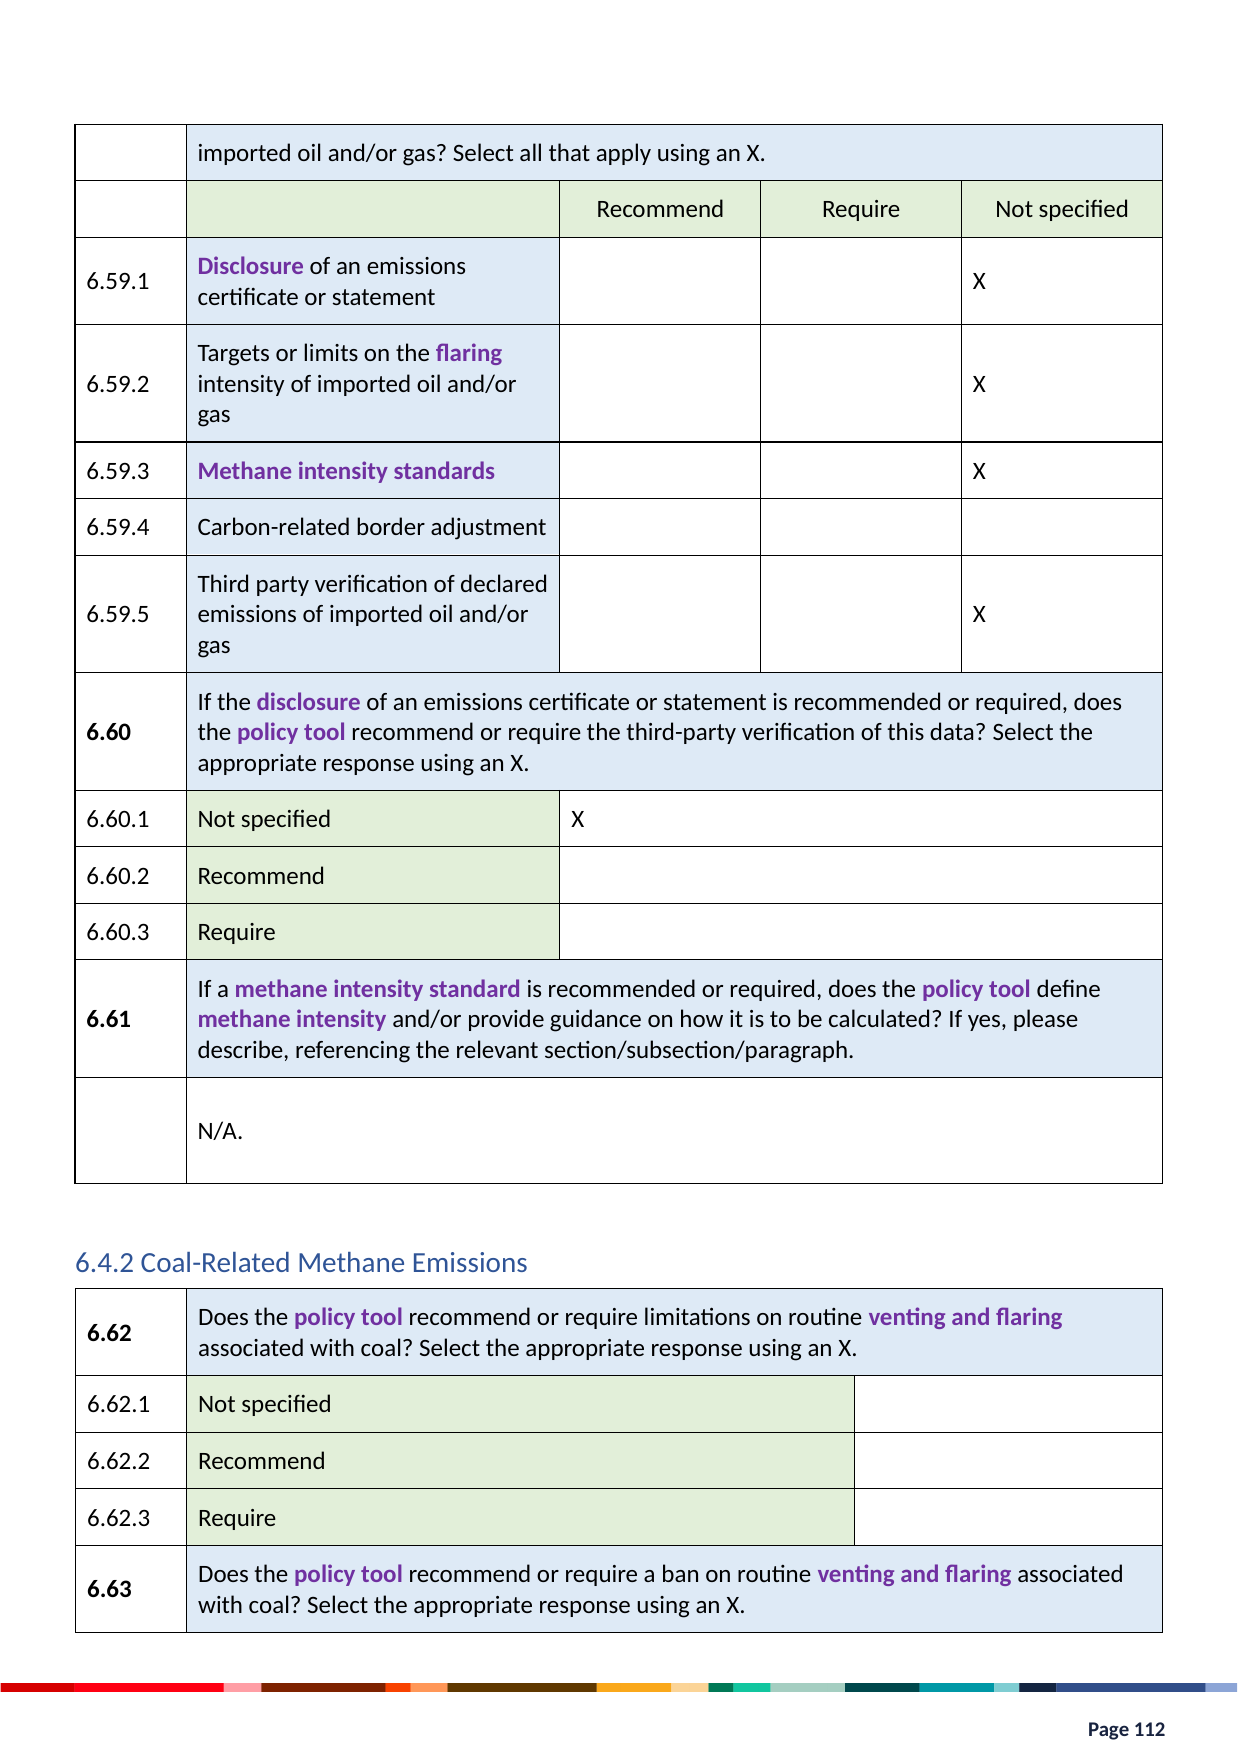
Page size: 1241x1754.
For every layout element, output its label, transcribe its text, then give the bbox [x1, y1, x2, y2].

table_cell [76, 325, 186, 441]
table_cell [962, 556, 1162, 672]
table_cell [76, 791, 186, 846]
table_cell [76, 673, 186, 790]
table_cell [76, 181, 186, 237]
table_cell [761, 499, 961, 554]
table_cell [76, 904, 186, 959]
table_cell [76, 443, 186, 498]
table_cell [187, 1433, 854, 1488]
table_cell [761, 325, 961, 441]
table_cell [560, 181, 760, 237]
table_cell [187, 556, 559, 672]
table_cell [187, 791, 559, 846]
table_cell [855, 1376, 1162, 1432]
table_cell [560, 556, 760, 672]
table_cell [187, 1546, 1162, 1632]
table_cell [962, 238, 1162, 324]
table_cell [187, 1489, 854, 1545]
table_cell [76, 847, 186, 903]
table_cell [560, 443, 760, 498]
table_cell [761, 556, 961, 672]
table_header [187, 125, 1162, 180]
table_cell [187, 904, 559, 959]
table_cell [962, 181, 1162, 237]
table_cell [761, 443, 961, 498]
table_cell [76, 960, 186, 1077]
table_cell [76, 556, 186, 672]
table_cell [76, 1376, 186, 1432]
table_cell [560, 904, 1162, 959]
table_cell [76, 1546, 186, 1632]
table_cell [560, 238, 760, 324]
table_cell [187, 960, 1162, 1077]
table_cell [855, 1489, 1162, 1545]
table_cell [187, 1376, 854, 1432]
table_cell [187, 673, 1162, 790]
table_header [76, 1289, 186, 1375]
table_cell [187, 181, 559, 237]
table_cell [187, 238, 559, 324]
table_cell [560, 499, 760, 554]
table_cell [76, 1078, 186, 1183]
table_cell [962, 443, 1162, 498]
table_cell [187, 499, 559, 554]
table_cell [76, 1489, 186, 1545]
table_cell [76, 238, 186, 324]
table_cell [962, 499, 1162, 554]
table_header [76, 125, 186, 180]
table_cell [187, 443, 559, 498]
picture [0, 1683, 1236, 1692]
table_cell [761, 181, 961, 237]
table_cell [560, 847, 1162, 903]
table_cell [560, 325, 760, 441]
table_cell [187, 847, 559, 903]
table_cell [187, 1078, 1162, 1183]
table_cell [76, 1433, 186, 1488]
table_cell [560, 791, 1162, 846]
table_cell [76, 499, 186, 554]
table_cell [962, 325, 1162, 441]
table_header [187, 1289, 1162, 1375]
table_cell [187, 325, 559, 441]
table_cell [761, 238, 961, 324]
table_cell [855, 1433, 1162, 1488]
subtitle 6.4.2 Coal-Related Methane Emissions [75, 1244, 1165, 1279]
